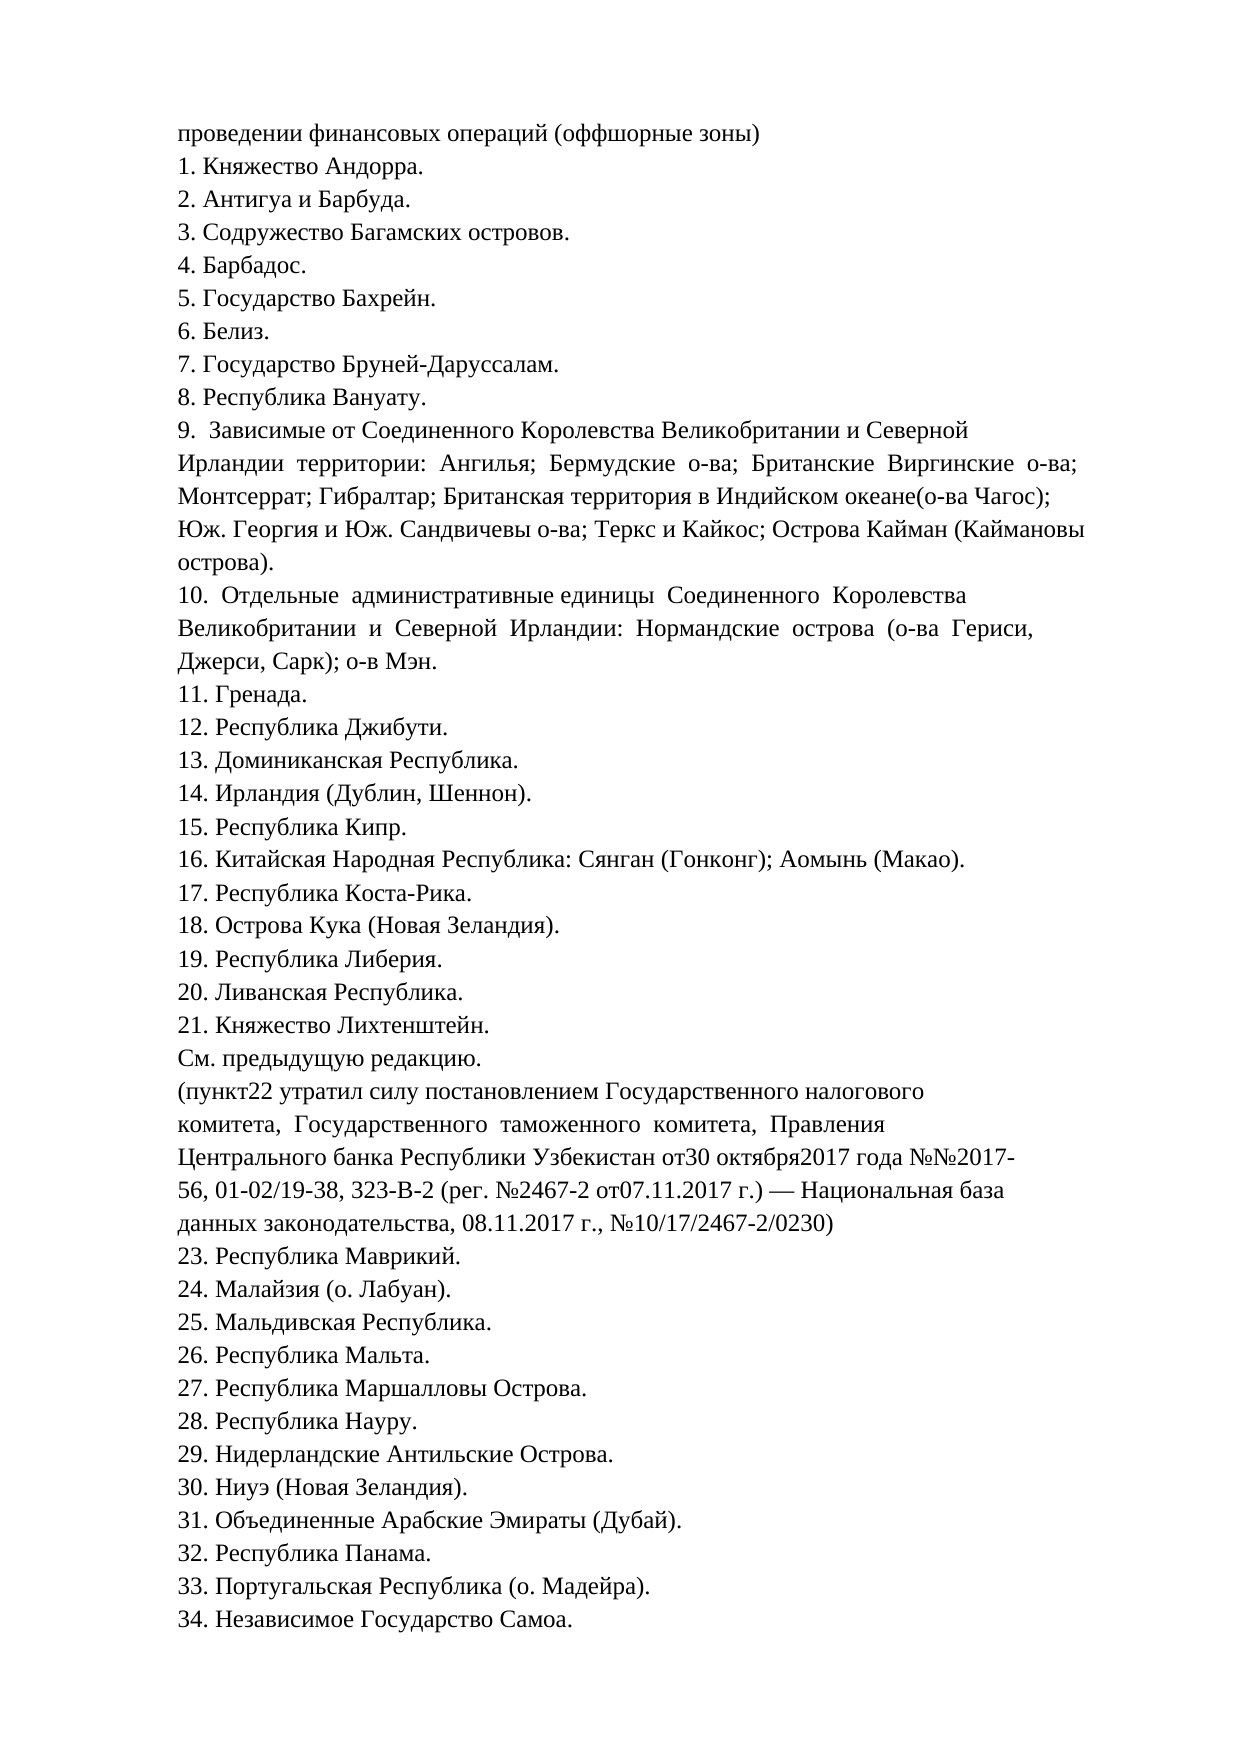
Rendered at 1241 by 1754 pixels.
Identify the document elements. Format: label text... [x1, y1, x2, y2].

text 6. Белиз. [177, 316, 1152, 345]
text 16. Китайская Народная Республика: Сянган (Гонконг); Аомынь (Макао). [177, 844, 1152, 873]
text Юж. Георгия и Юж. Сандвичевы о-ва; Теркс и Кайкос; Острова Кайман (Каймановы [177, 514, 1152, 543]
text 34. Независимое Государство Самоа. [177, 1604, 1152, 1633]
text проведении финансовых операций (оффшорные зоны) [177, 118, 1152, 147]
text 56, 01-02/19-38, 323-В-2 (рег. №2467-2 от07.11.2017 г.) — Национальная база [177, 1175, 1152, 1203]
text 10. Отдельные административные единицы Соединенного Королевства [177, 580, 1152, 609]
text Монтсеррат; Гибралтар; Британская территория в Индийском океане(о-ва Чагос); [177, 481, 1152, 510]
text Великобритании и Северной Ирландии: Нормандские острова (о-ва Гериси, [177, 613, 1152, 642]
text 27. Республика Маршалловы Острова. [177, 1373, 1152, 1402]
text 25. Мальдивская Республика. [177, 1307, 1152, 1336]
text 17. Республика Коста-Рика. [177, 878, 1152, 906]
text 4. Барбадос. [177, 250, 1152, 279]
text 26. Республика Мальта. [177, 1340, 1152, 1369]
text 13. Доминиканская Республика. [177, 746, 1152, 774]
text 20. Ливанская Республика. [177, 977, 1152, 1005]
text 18. Острова Кука (Новая Зеландия). [177, 911, 1152, 939]
text 5. Государство Бахрейн. [177, 283, 1152, 312]
text 11. Гренада. [177, 679, 1152, 708]
text 32. Республика Панама. [177, 1538, 1152, 1567]
text 2. Антигуа и Барбуда. [177, 184, 1152, 213]
text 33. Португальская Республика (о. Мадейра). [177, 1571, 1152, 1600]
text 1. Княжество Андорра. [177, 151, 1152, 180]
text 9. Зависимые от Соединенного Королевства Великобритании и Северной [177, 415, 1152, 444]
text 31. Объединенные Арабские Эмираты (Дубай). [177, 1505, 1152, 1534]
text 23. Республика Маврикий. [177, 1241, 1152, 1269]
text 15. Республика Кипр. [177, 812, 1152, 840]
text 7. Государство Бруней-Даруссалам. [177, 349, 1152, 378]
text 8. Республика Вануату. [177, 382, 1152, 411]
text 28. Республика Науру. [177, 1406, 1152, 1435]
text 14. Ирландия (Дублин, Шеннон). [177, 778, 1152, 807]
text 12. Республика Джибути. [177, 712, 1152, 741]
text острова). [177, 547, 1152, 576]
text 3. Содружество Багамских островов. [177, 217, 1152, 246]
text Ирландии территории: Ангилья; Бермудские о-ва; Британские Виргинские о-ва; [177, 448, 1152, 477]
text (пункт22 утратил силу постановлением Государственного налогового [177, 1076, 1152, 1104]
text данных законодательства, 08.11.2017 г., №10/17/2467-2/0230) [177, 1208, 1152, 1237]
text 19. Республика Либерия. [177, 944, 1152, 972]
text комитета, Государственного таможенного комитета, Правления [177, 1109, 1152, 1137]
text 21. Княжество Лихтенштейн. [177, 1010, 1152, 1038]
text См. предыдущую редакцию. [177, 1043, 1152, 1071]
text Джерси, Сарк); о-в Мэн. [177, 646, 1152, 675]
text 30. Ниуэ (Новая Зеландия). [177, 1472, 1152, 1501]
text Центрального банка Республики Узбекистан от30 октября2017 года №№2017- [177, 1142, 1152, 1171]
text 24. Малайзия (о. Лабуан). [177, 1274, 1152, 1303]
text 29. Нидерландские Антильские Острова. [177, 1439, 1152, 1468]
